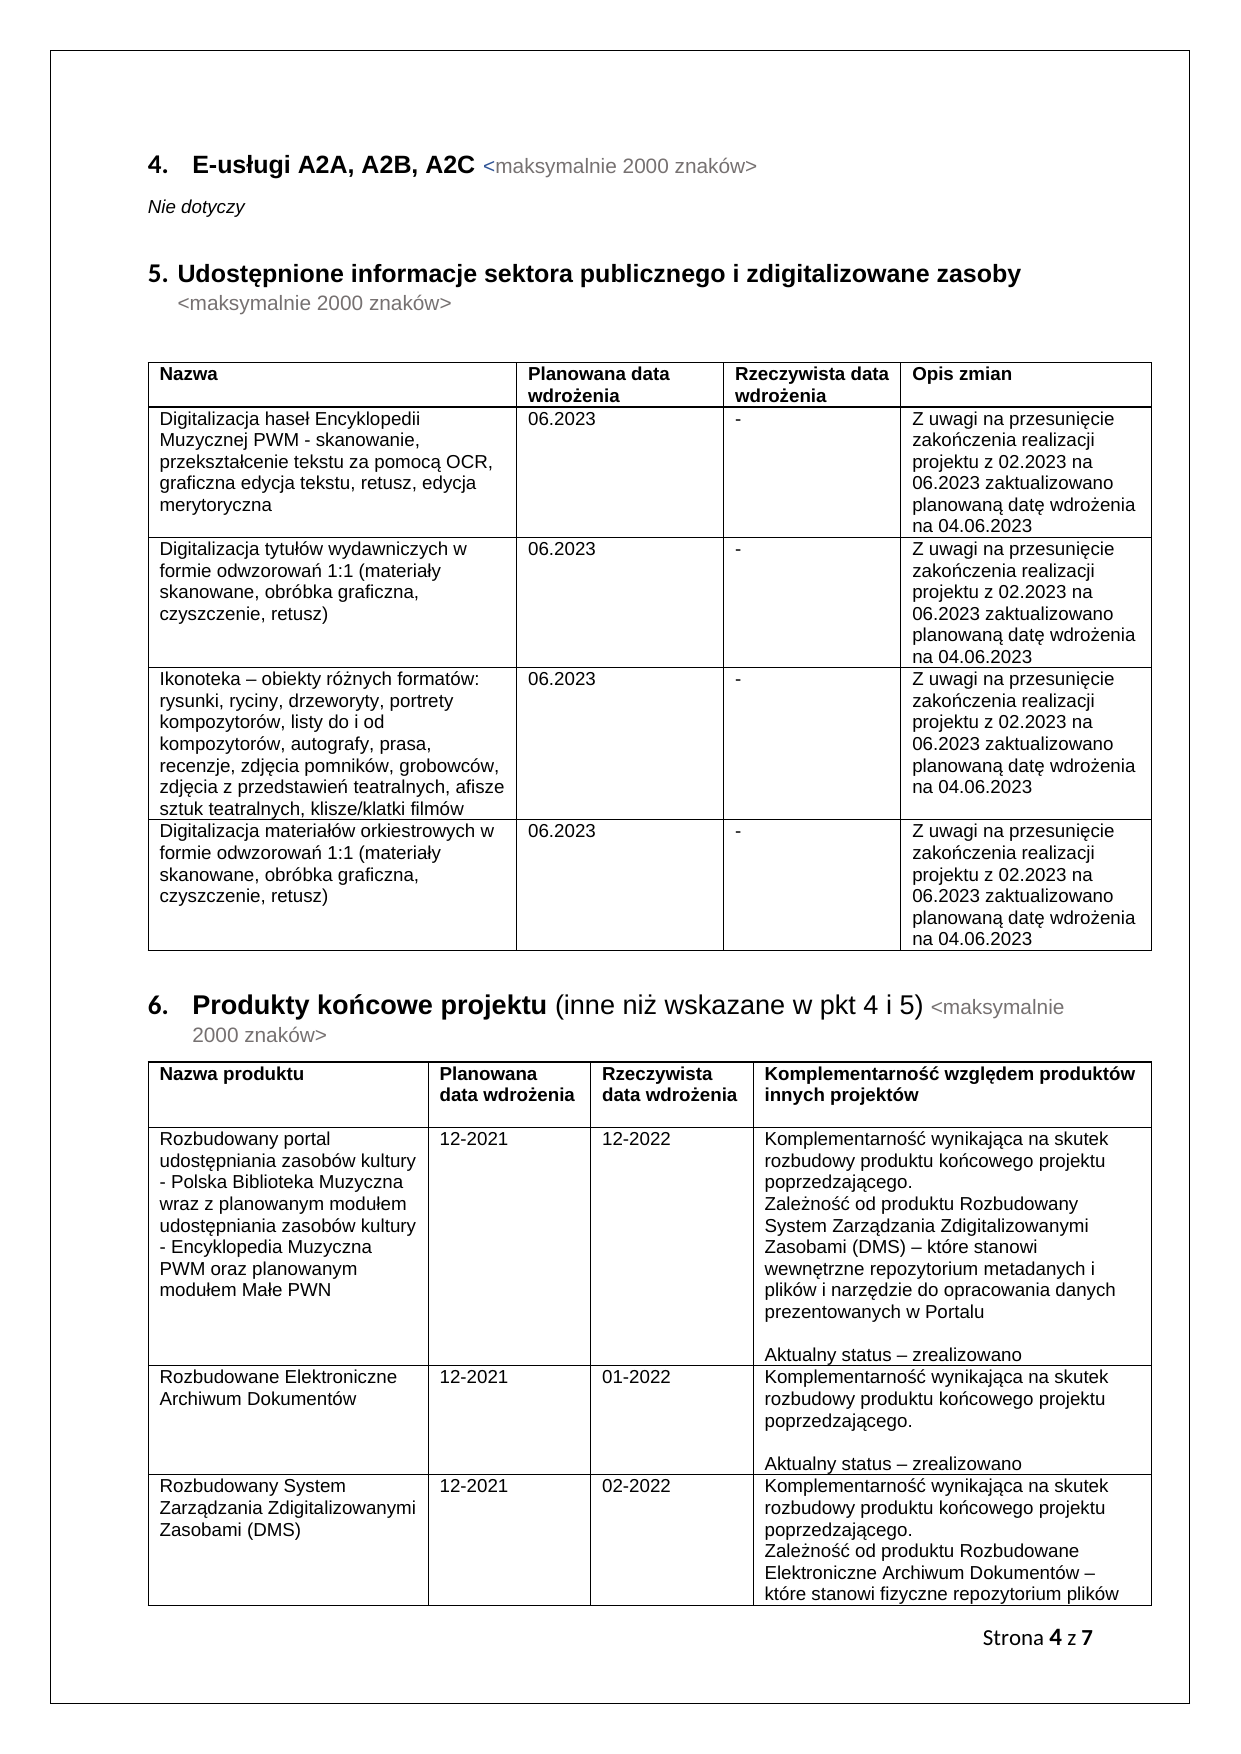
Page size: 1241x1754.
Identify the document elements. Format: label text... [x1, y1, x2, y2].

table_cell 06.2023 [517, 820, 723, 949]
table_header Planowana data wdrożenia [517, 363, 723, 406]
table_cell Komplementarność wynikająca na skutek rozbudowy produktu końcowego projektu poprzedzającego. Zależność od produktu Rozbudowany System Zarządzania Zdigitalizowanymi Zasobami (DMS) – które stanowi wewnętrzne repozytorium metadanych i plików i narzędzie do opracowania danych prezentowanych w Portalu Aktualny status – zrealizowano [754, 1128, 1151, 1365]
table_cell Z uwagi na przesunięcie zakończenia realizacji projektu z 02.2023 na 06.2023 zaktualizowano planowaną datę wdrożenia na 04.06.2023 [901, 538, 1151, 667]
table_cell 06.2023 [517, 668, 723, 819]
table_header Komplementarność względem produktów innych projektów [754, 1063, 1151, 1127]
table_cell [754, 1475, 1151, 1604]
table_cell Z uwagi na przesunięcie zakończenia realizacji projektu z 02.2023 na 06.2023 zaktualizowano planowaną datę wdrożenia na 04.06.2023 [901, 820, 1151, 949]
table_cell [149, 1475, 428, 1604]
table_header Rzeczywista data wdrożenia [724, 363, 900, 406]
subtitle Udostępnione informacje sektora publicznego i zdigitalizowane zasoby <maksymalnie 2000 znaków> [148, 256, 1093, 315]
table_cell 06.2023 [517, 538, 723, 667]
table_cell - [724, 820, 900, 949]
table_cell Z uwagi na przesunięcie zakończenia realizacji projektu z 02.2023 na 06.2023 zaktualizowano planowaną datę wdrożenia na 04.06.2023 [901, 408, 1151, 537]
table_header Nazwa produktu [149, 1063, 428, 1127]
table_cell 12-2021 [429, 1366, 590, 1474]
table_cell - [724, 668, 900, 819]
table_cell 06.2023 [517, 408, 723, 537]
subtitle E-usługi A2A, A2B, A2C <maksymalnie 2000 znaków> [148, 147, 1093, 181]
table_cell Digitalizacja haseł Encyklopedii Muzycznej PWM - skanowanie, przekształcenie tekstu za pomocą OCR, graficzna edycja tekstu, retusz, edycja merytoryczna [149, 408, 516, 537]
table_cell - [724, 538, 900, 667]
table_cell Komplementarność wynikająca na skutek rozbudowy produktu końcowego projektu poprzedzającego. Aktualny status – zrealizowano [754, 1366, 1151, 1474]
table_header Opis zmian [901, 363, 1151, 406]
table_cell Z uwagi na przesunięcie zakończenia realizacji projektu z 02.2023 na 06.2023 zaktualizowano planowaną datę wdrożenia na 04.06.2023 [901, 668, 1151, 819]
subtitle Produkty końcowe projektu (inne niż wskazane w pkt 4 i 5) <maksymalnie 2000 znaków> [148, 988, 1093, 1047]
table_cell - [724, 408, 900, 537]
table_cell Digitalizacja materiałów orkiestrowych w formie odwzorowań 1:1 (materiały skanowane, obróbka graficzna, czyszczenie, retusz) [149, 820, 516, 949]
table_cell 12-2021 [429, 1475, 590, 1604]
table_cell 12-2022 [591, 1128, 753, 1365]
table_cell Digitalizacja tytułów wydawniczych w formie odwzorowań 1:1 (materiały skanowane, obróbka graficzna, czyszczenie, retusz) [149, 538, 516, 667]
table_cell 01-2022 [591, 1366, 753, 1474]
table_cell Rozbudowane Elektroniczne Archiwum Dokumentów [149, 1366, 428, 1474]
table_header Rzeczywista data wdrożenia [591, 1063, 753, 1127]
table_header Planowana data wdrożenia [429, 1063, 590, 1127]
table_cell Ikonoteka – obiekty różnych formatów: rysunki, ryciny, drzeworyty, portrety kompozytorów, listy do i od kompozytorów, autografy, prasa, recenzje, zdjęcia pomników, grobowców, zdjęcia z przedstawień teatralnych, afisze sztuk teatralnych, klisze/klatki filmów [149, 668, 516, 819]
table_header Nazwa [149, 363, 516, 406]
table_cell Rozbudowany portal udostępniania zasobów kultury - Polska Biblioteka Muzyczna wraz z planowanym modułem udostępniania zasobów kultury - Encyklopedia Muzyczna PWM oraz planowanym modułem Małe PWN [149, 1128, 428, 1365]
table_cell 12-2021 [429, 1128, 590, 1365]
table_cell 02-2022 [591, 1475, 753, 1604]
text Nie dotyczy [148, 196, 1093, 217]
